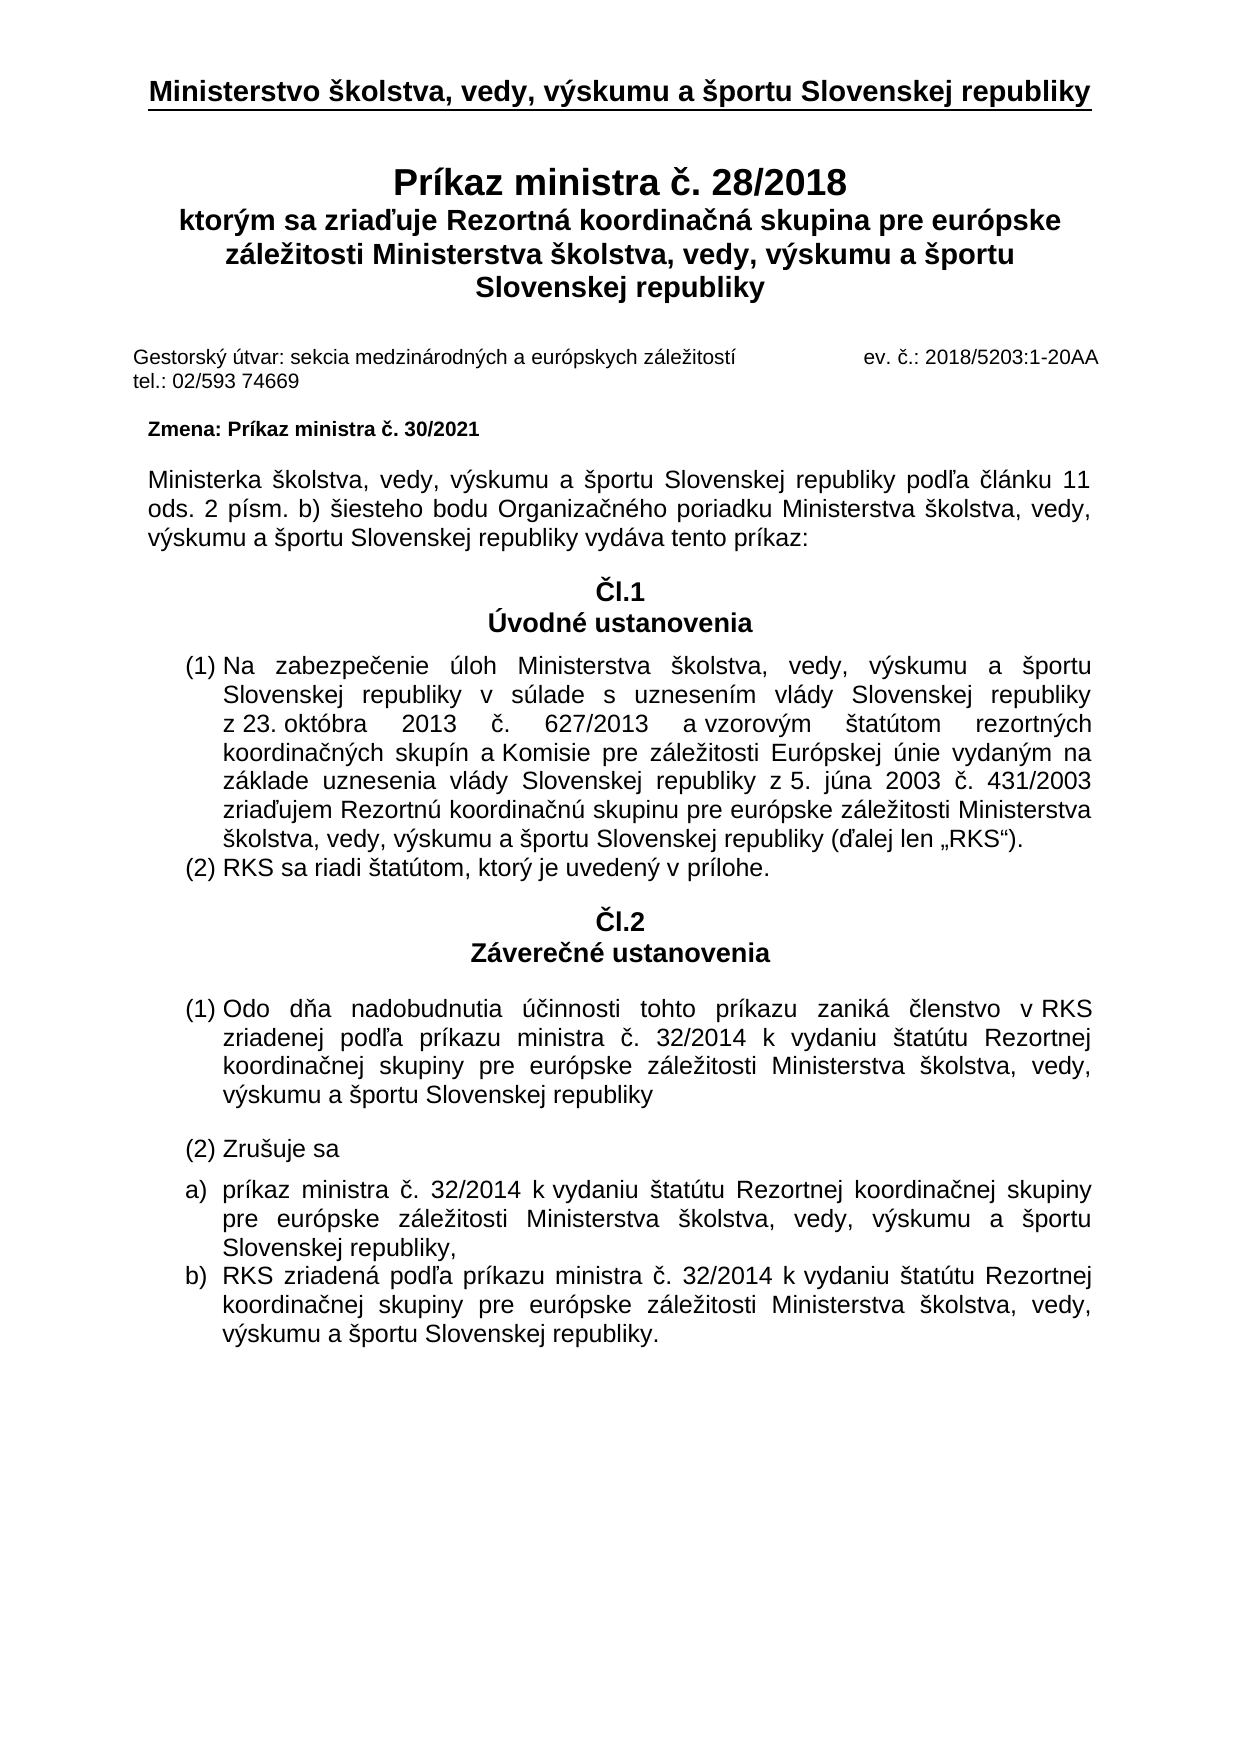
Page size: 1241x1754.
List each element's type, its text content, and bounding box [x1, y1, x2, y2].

text Zmena: Príkaz ministra č. 30/2021 [148, 417, 1092, 441]
subtitle Zrušuje sa [185, 1134, 1092, 1162]
subtitle RKS zriadená podľa príkazu ministra č. 32/2014 k vydaniu štatútu Rezortnej koordinačnej skupiny pre európske záležitosti Ministerstva školstva, vedy, výskumu a športu Slovenskej republiky. [185, 1261, 1092, 1347]
subtitle Čl.2 Záverečné ustanovenia [148, 906, 1092, 969]
subtitle Príkaz ministra č. 28/2018 ktorým sa zriaďuje Rezortná koordinačná skupina pre európske záležitosti Ministerstva školstva, vedy, výskumu a športu Slovenskej republiky [148, 160, 1092, 304]
subtitle Čl.1 Úvodné ustanovenia [148, 576, 1092, 639]
subtitle Odo dňa nadobudnutia účinnosti tohto príkazu zaniká členstvo v RKS zriadenej podľa príkazu ministra č. 32/2014 k vydaniu štatútu Rezortnej koordinačnej skupiny pre európske záležitosti Ministerstva školstva, vedy, výskumu a športu Slovenskej republiky [185, 994, 1092, 1109]
text Gestorský útvar: sekcia medzinárodných a európskych záležitostí ev. č.: 2018/5203:1-20AA [133, 345, 1122, 369]
subtitle príkaz ministra č. 32/2014 k vydaniu štatútu Rezortnej koordinačnej skupiny pre európske záležitosti Ministerstva školstva, vedy, výskumu a športu Slovenskej republiky, [185, 1175, 1092, 1261]
text tel.: 02/593 74669 [133, 369, 1122, 393]
list RKS sa riadi štatútom, ktorý je uvedený v prílohe. [185, 852, 1092, 881]
list Na zabezpečenie úloh Ministerstva školstva, vedy, výskumu a športu Slovenskej republiky v súlade s uznesením vlády Slovenskej republiky z 23. októbra 2013 č. 627/2013 a vzorovým štatútom rezortných koordinačných skupín a Komisie pre záležitosti Európskej únie vydaným na základe uznesenia vlády Slovenskej republiky z 5. júna 2003 č. 431/2003 zriaďujem Rezortnú koordinačnú skupinu pre európske záležitosti Ministerstva školstva, vedy, výskumu a športu Slovenskej republiky (ďalej len „RKS“). [185, 651, 1092, 852]
list Ministerka školstva, vedy, výskumu a športu Slovenskej republiky podľa článku 11 ods. 2 písm. b) šiesteho bodu Organizačného poriadku Ministerstva školstva, vedy, výskumu a športu Slovenskej republiky vydáva tento príkaz: [148, 465, 1092, 551]
